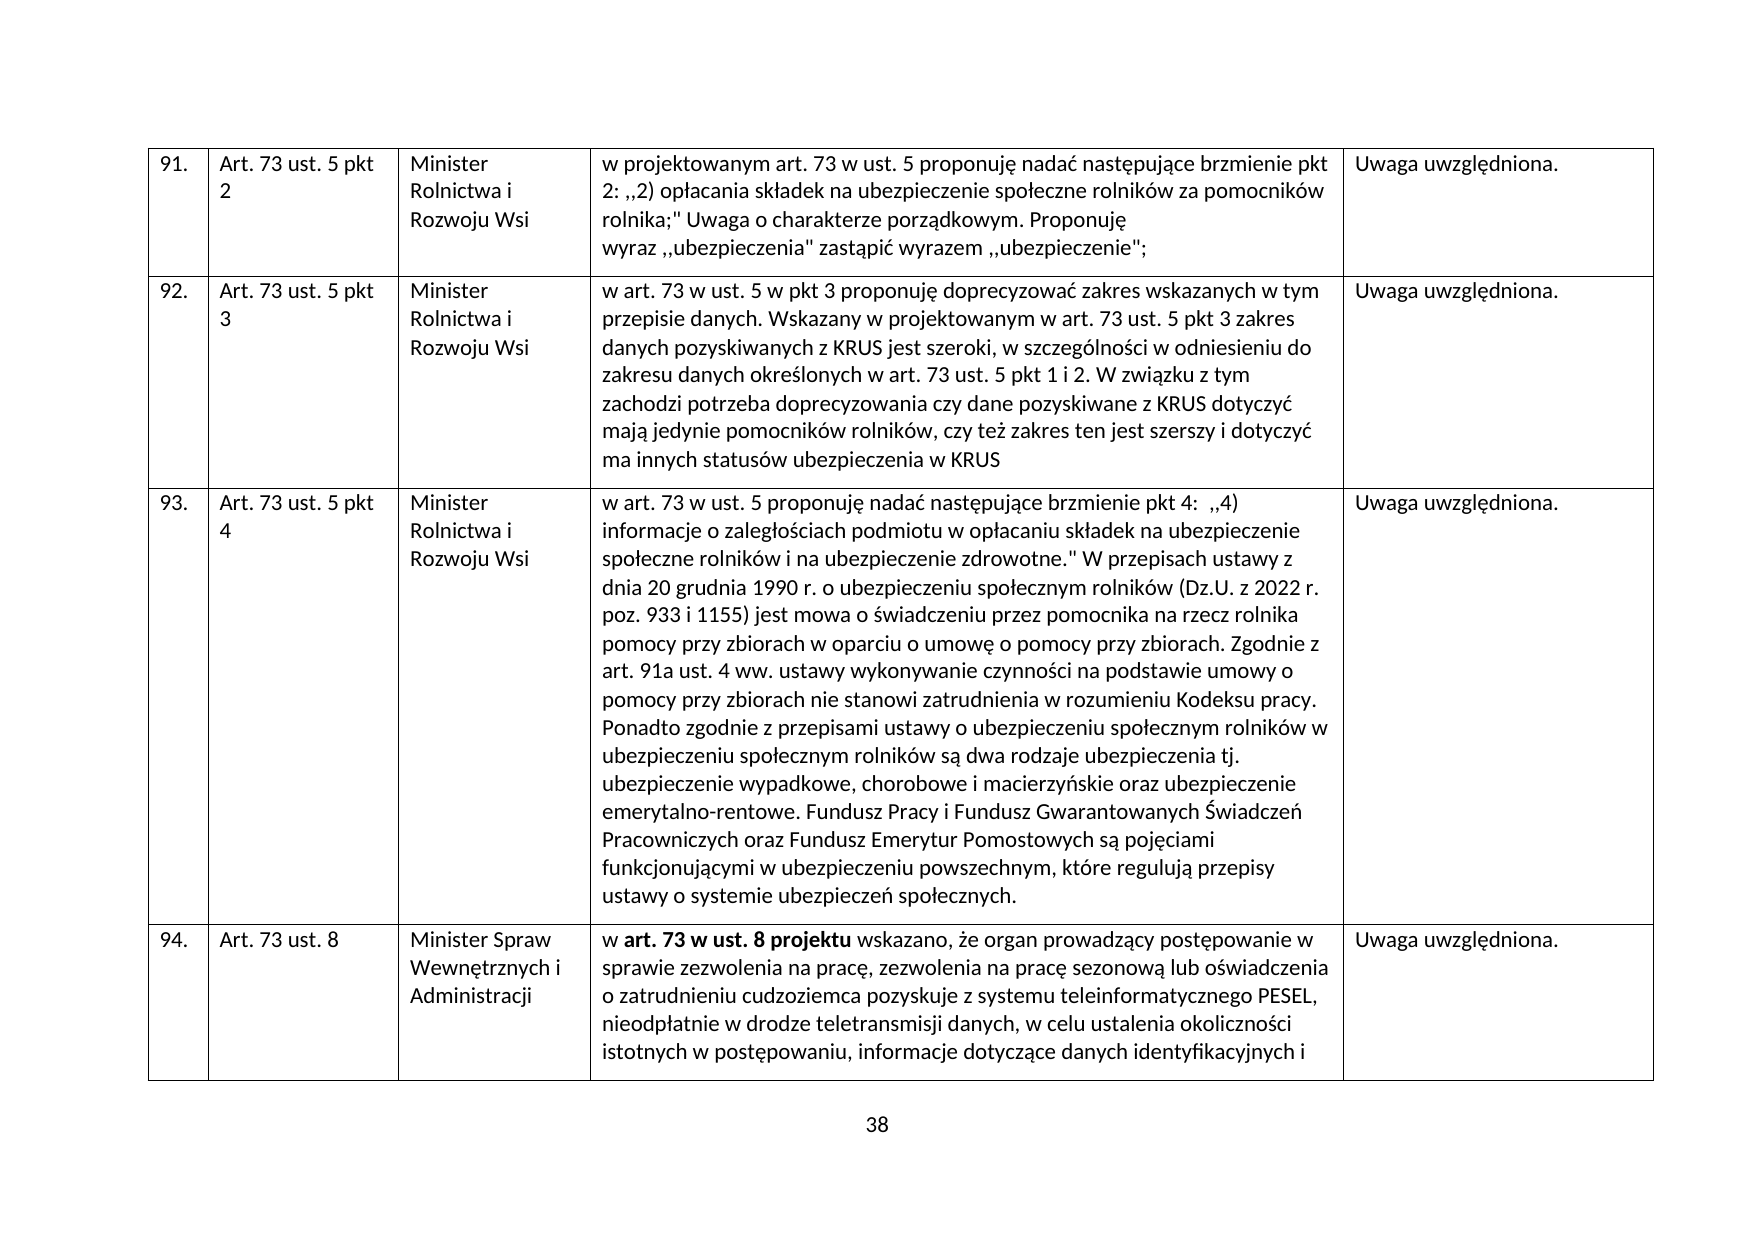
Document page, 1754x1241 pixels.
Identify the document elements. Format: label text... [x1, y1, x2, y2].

table_cell [149, 489, 208, 924]
table_cell Uwaga uwzględniona. [1344, 149, 1653, 276]
table_cell Art. 73 ust. 5 pkt 2 [209, 149, 398, 276]
table_cell Uwaga uwzględniona. [1344, 277, 1653, 487]
table_cell Uwaga uwzględniona. [1344, 925, 1653, 1079]
table_cell Minister Rolnictwa i Rozwoju Wsi [399, 277, 590, 487]
table_cell [149, 149, 208, 276]
table_cell Art. 73 ust. 8 [209, 925, 398, 1079]
table_cell Minister Rolnictwa i Rozwoju Wsi [399, 489, 590, 924]
table_cell w projektowanym art. 73 w ust. 5 proponuję nadać następujące brzmienie pkt 2: ,,2) opłacania składek na ubezpieczenie społeczne rolników za pomocników rolnika;" Uwaga o charakterze porządkowym. Proponuję wyraz ,,ubezpieczenia" zastąpić wyrazem ,,ubezpieczenie"; [591, 149, 1343, 276]
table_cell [591, 925, 1343, 1079]
table_cell w art. 73 w ust. 5 proponuję nadać następujące brzmienie pkt 4: ,,4) informacje o zaległościach podmiotu w opłacaniu składek na ubezpieczenie społeczne rolników i na ubezpieczenie zdrowotne." W przepisach ustawy z dnia 20 grudnia 1990 r. o ubezpieczeniu społecznym rolników (Dz.U. z 2022 r. poz. 933 i 1155) jest mowa o świadczeniu przez pomocnika na rzecz rolnika pomocy przy zbiorach w oparciu o umowę o pomocy przy zbiorach. Zgodnie z art. 91a ust. 4 ww. ustawy wykonywanie czynności na podstawie umowy o pomocy przy zbiorach nie stanowi zatrudnienia w rozumieniu Kodeksu pracy. Ponadto zgodnie z przepisami ustawy o ubezpieczeniu społecznym rolników w ubezpieczeniu społecznym rolników są dwa rodzaje ubezpieczenia tj. ubezpieczenie wypadkowe, chorobowe i macierzyńskie oraz ubezpieczenie emerytalno-rentowe. Fundusz Pracy i Fundusz Gwarantowanych Świadczeń Pracowniczych oraz Fundusz Emerytur Pomostowych są pojęciami funkcjonującymi w ubezpieczeniu powszechnym, które regulują przepisy ustawy o systemie ubezpieczeń społecznych. [591, 489, 1343, 924]
table_cell Uwaga uwzględniona. [1344, 489, 1653, 924]
table_cell [149, 277, 208, 487]
table_cell Minister Rolnictwa i Rozwoju Wsi [399, 149, 590, 276]
table_cell w art. 73 w ust. 5 w pkt 3 proponuję doprecyzować zakres wskazanych w tym przepisie danych. Wskazany w projektowanym w art. 73 ust. 5 pkt 3 zakres danych pozyskiwanych z KRUS jest szeroki, w szczególności w odniesieniu do zakresu danych określonych w art. 73 ust. 5 pkt 1 i 2. W związku z tym zachodzi potrzeba doprecyzowania czy dane pozyskiwane z KRUS dotyczyć mają jedynie pomocników rolników, czy też zakres ten jest szerszy i dotyczyć ma innych statusów ubezpieczenia w KRUS [591, 277, 1343, 487]
table_cell Art. 73 ust. 5 pkt 4 [209, 489, 398, 924]
table_cell Art. 73 ust. 5 pkt 3 [209, 277, 398, 487]
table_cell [399, 925, 590, 1079]
table_cell [149, 925, 208, 1079]
